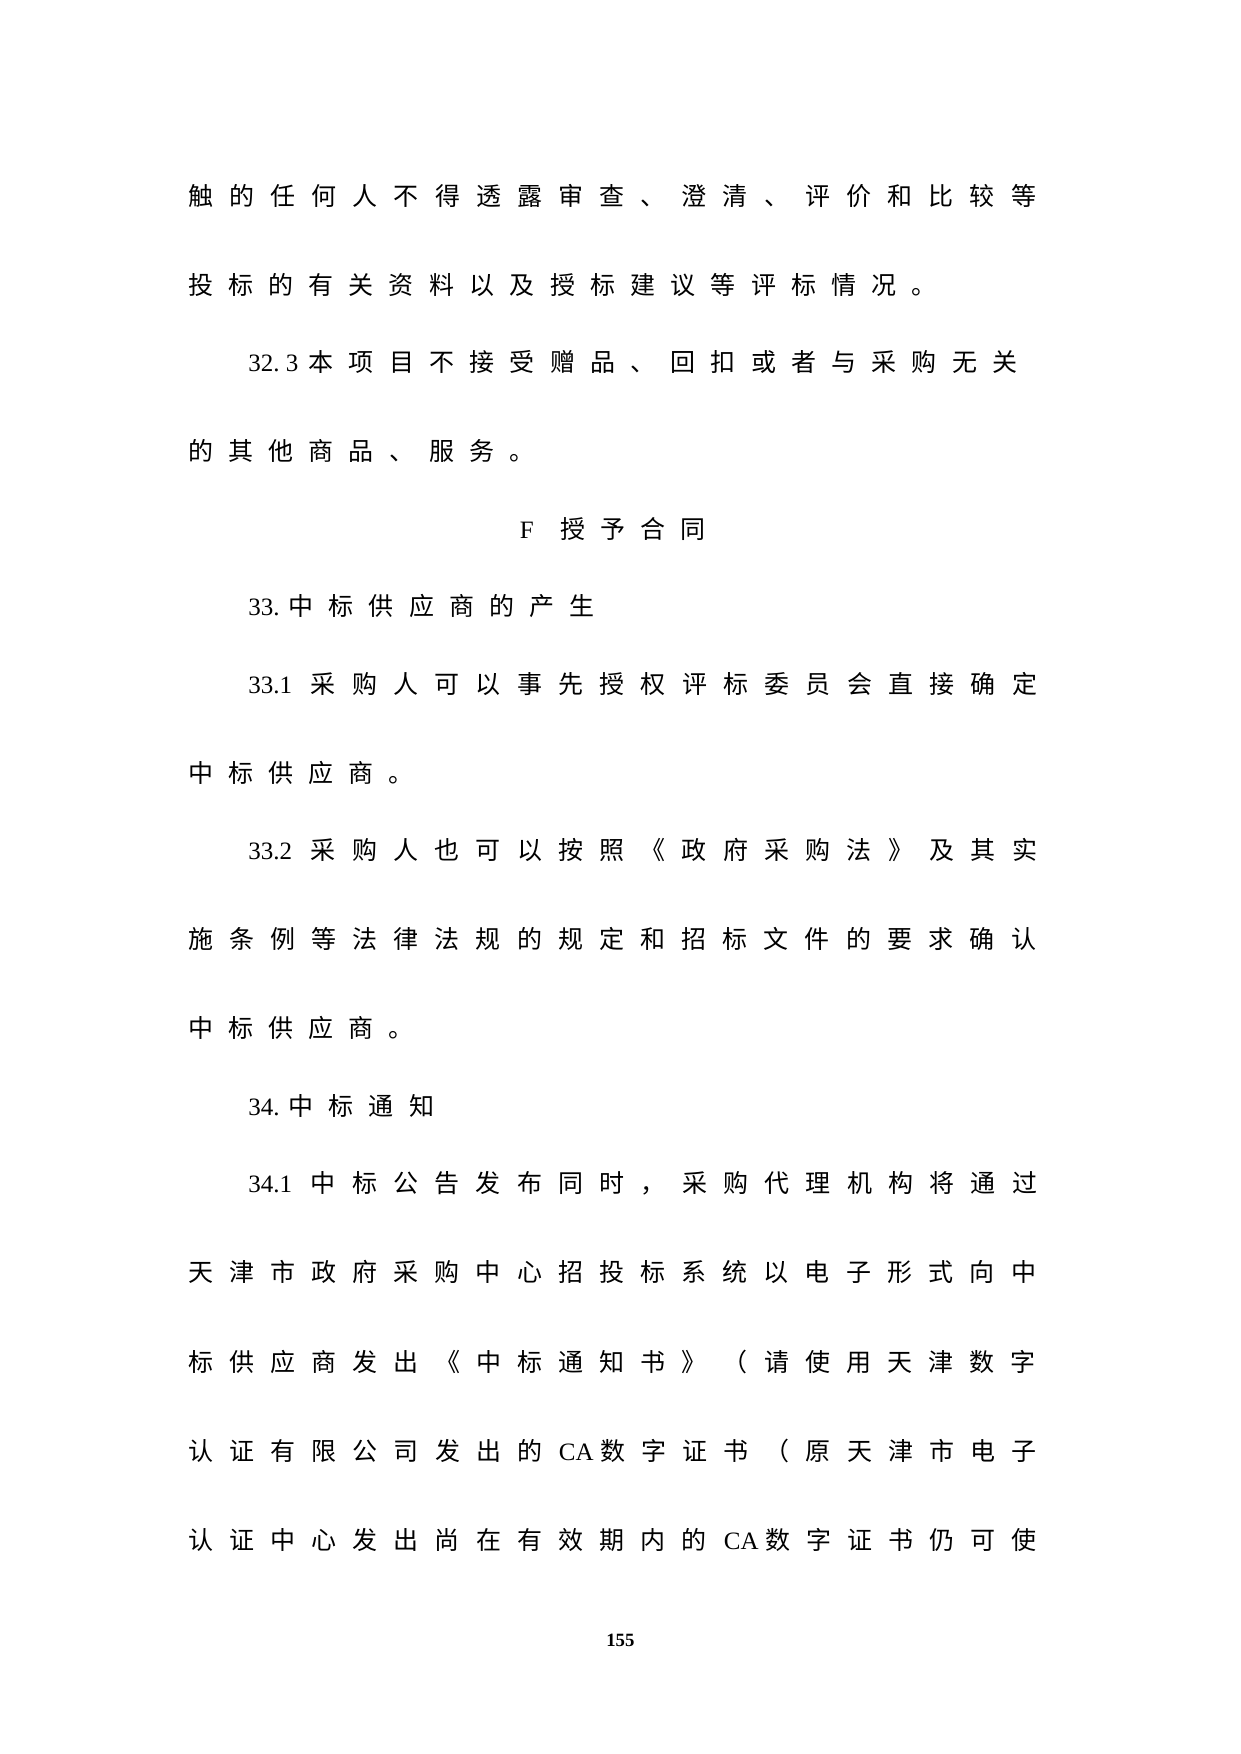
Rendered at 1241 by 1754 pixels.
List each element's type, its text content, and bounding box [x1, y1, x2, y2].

text 34. 中标通知 [188, 1075, 1052, 1134]
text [188, 1152, 1052, 1568]
text F 授予合同 [188, 498, 1052, 557]
text 33. 中标供应商的产生 [188, 575, 1052, 634]
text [188, 164, 1052, 313]
text 33.1 采购人可以事先授权评标委员会直接确定中标供应商。 [188, 653, 1052, 801]
text 33.2 采购人也可以按照《政府采购法》及其实施条例等法律法规的规定和招标文件的要求确认中标供应商。 [188, 819, 1052, 1057]
text 32. 3 本项目不接受赠品、回扣或者与采购无关的其他商品、服务。 [188, 331, 1052, 479]
